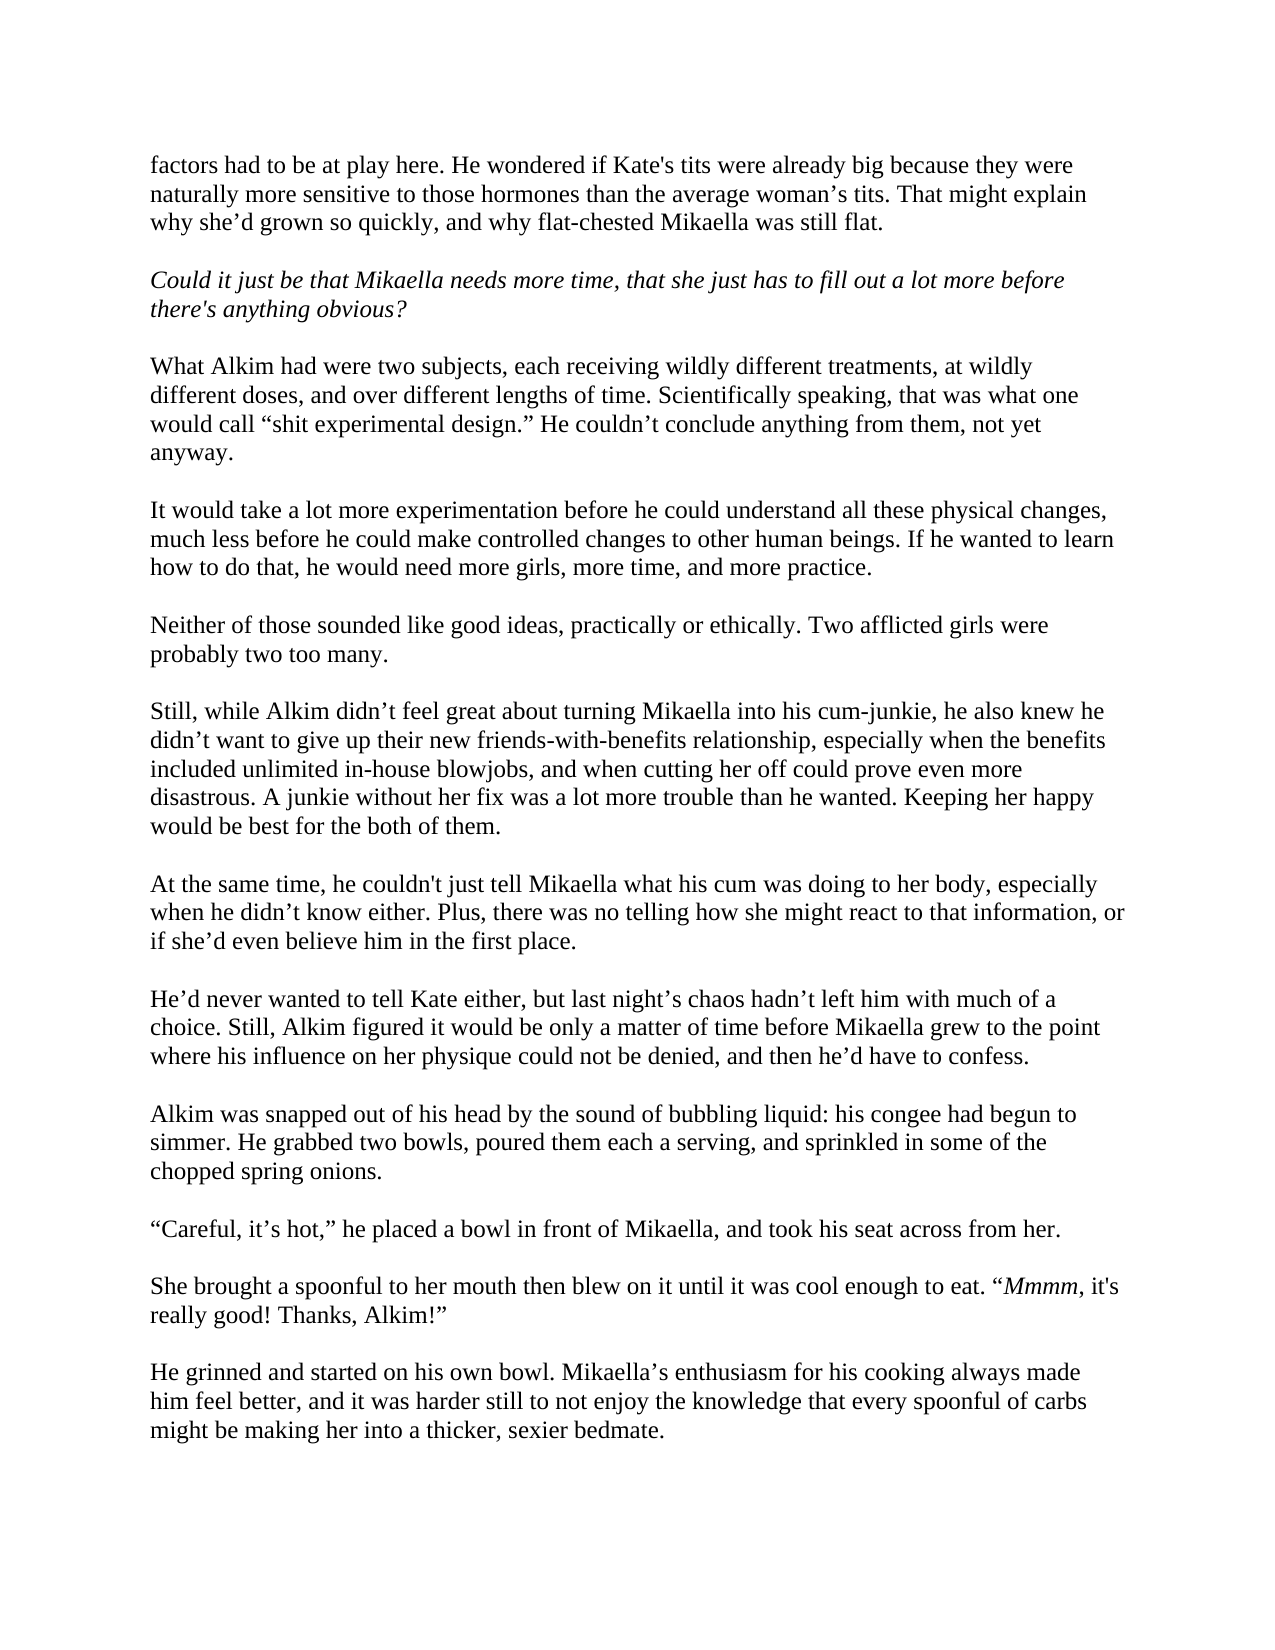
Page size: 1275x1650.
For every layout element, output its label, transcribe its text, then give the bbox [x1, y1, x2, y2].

text Could it just be that Mikaella needs more time, that she just has to fill out a lot more before there's anything obvious? [150, 265, 1125, 322]
text “Careful, it’s hot,” he placed a bowl in front of Mikaella, and took his seat across from her. [150, 1214, 1125, 1242]
text Neither of those sounded like good ideas, practically or ethically. Two afflicted girls were probably two too many. [150, 610, 1125, 667]
text He’d never wanted to tell Kate either, but last night’s chaos hadn’t left him with much of a choice. Still, Alkim figured it would be only a matter of time before Mikaella grew to the point where his influence on her physique could not be denied, and then he’d have to confess. [150, 984, 1125, 1070]
text He grinned and started on his own bowl. Mikaella’s enthusiasm for his cooking always made him feel better, and it was harder still to not enjoy the knowledge that every spoonful of carbs might be making her into a thicker, sexier bedmate. [150, 1357, 1125, 1444]
text She brought a spoonful to her mouth then blew on it until it was cool enough to eat. “Mmmm, it's really good! Thanks, Alkim!” [150, 1271, 1125, 1329]
text Still, while Alkim didn’t feel great about turning Mikaella into his cum-junkie, he also knew he didn’t want to give up their new friends-with-benefits relationship, especially when the benefits included unlimited in-house blowjobs, and when cutting her off could prove even more disastrous. A junkie without her fix was a lot more trouble than he wanted. Keeping her happy would be best for the both of them. [150, 696, 1125, 840]
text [150, 150, 1125, 236]
text At the same time, he couldn't just tell Mikaella what his cum was doing to her body, especially when he didn’t know either. Plus, there was no telling how she might react to that information, or if she’d even believe him in the first place. [150, 869, 1125, 955]
text It would take a lot more experimentation before he could understand all these physical changes, much less before he could make controlled changes to other human beings. If he wanted to learn how to do that, he would need more girls, more time, and more practice. [150, 495, 1125, 581]
text Alkim was snapped out of his head by the sound of bubbling liquid: his congee had begun to simmer. He grabbed two bowls, poured them each a serving, and sprinkled in some of the chopped spring onions. [150, 1099, 1125, 1185]
text What Alkim had were two subjects, each receiving wildly different treatments, at wildly different doses, and over different lengths of time. Scientifically speaking, that was what one would call “shit experimental design.” He couldn’t conclude anything from them, not yet anyway. [150, 351, 1125, 466]
